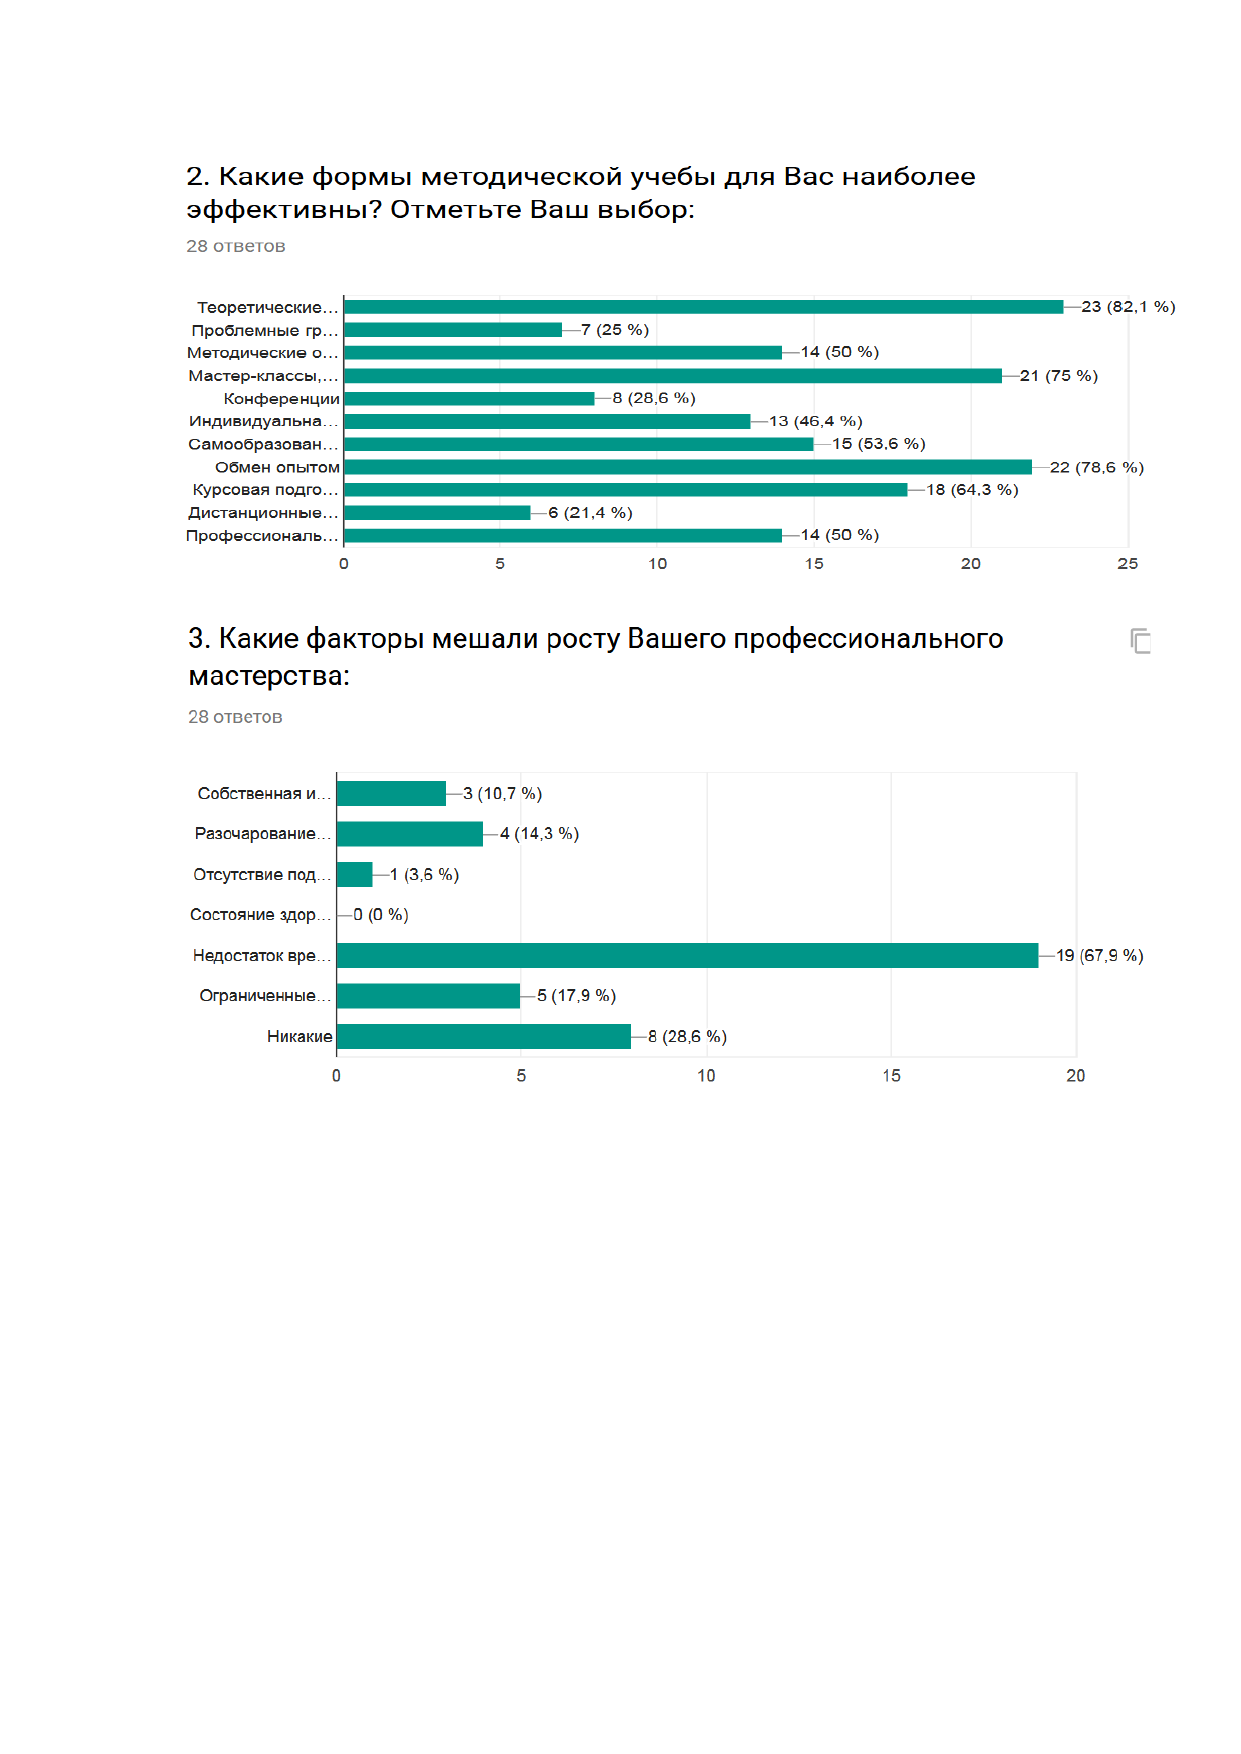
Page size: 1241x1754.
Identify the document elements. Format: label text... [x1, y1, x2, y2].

picture [178, 616, 1151, 1104]
picture [177, 118, 1185, 607]
